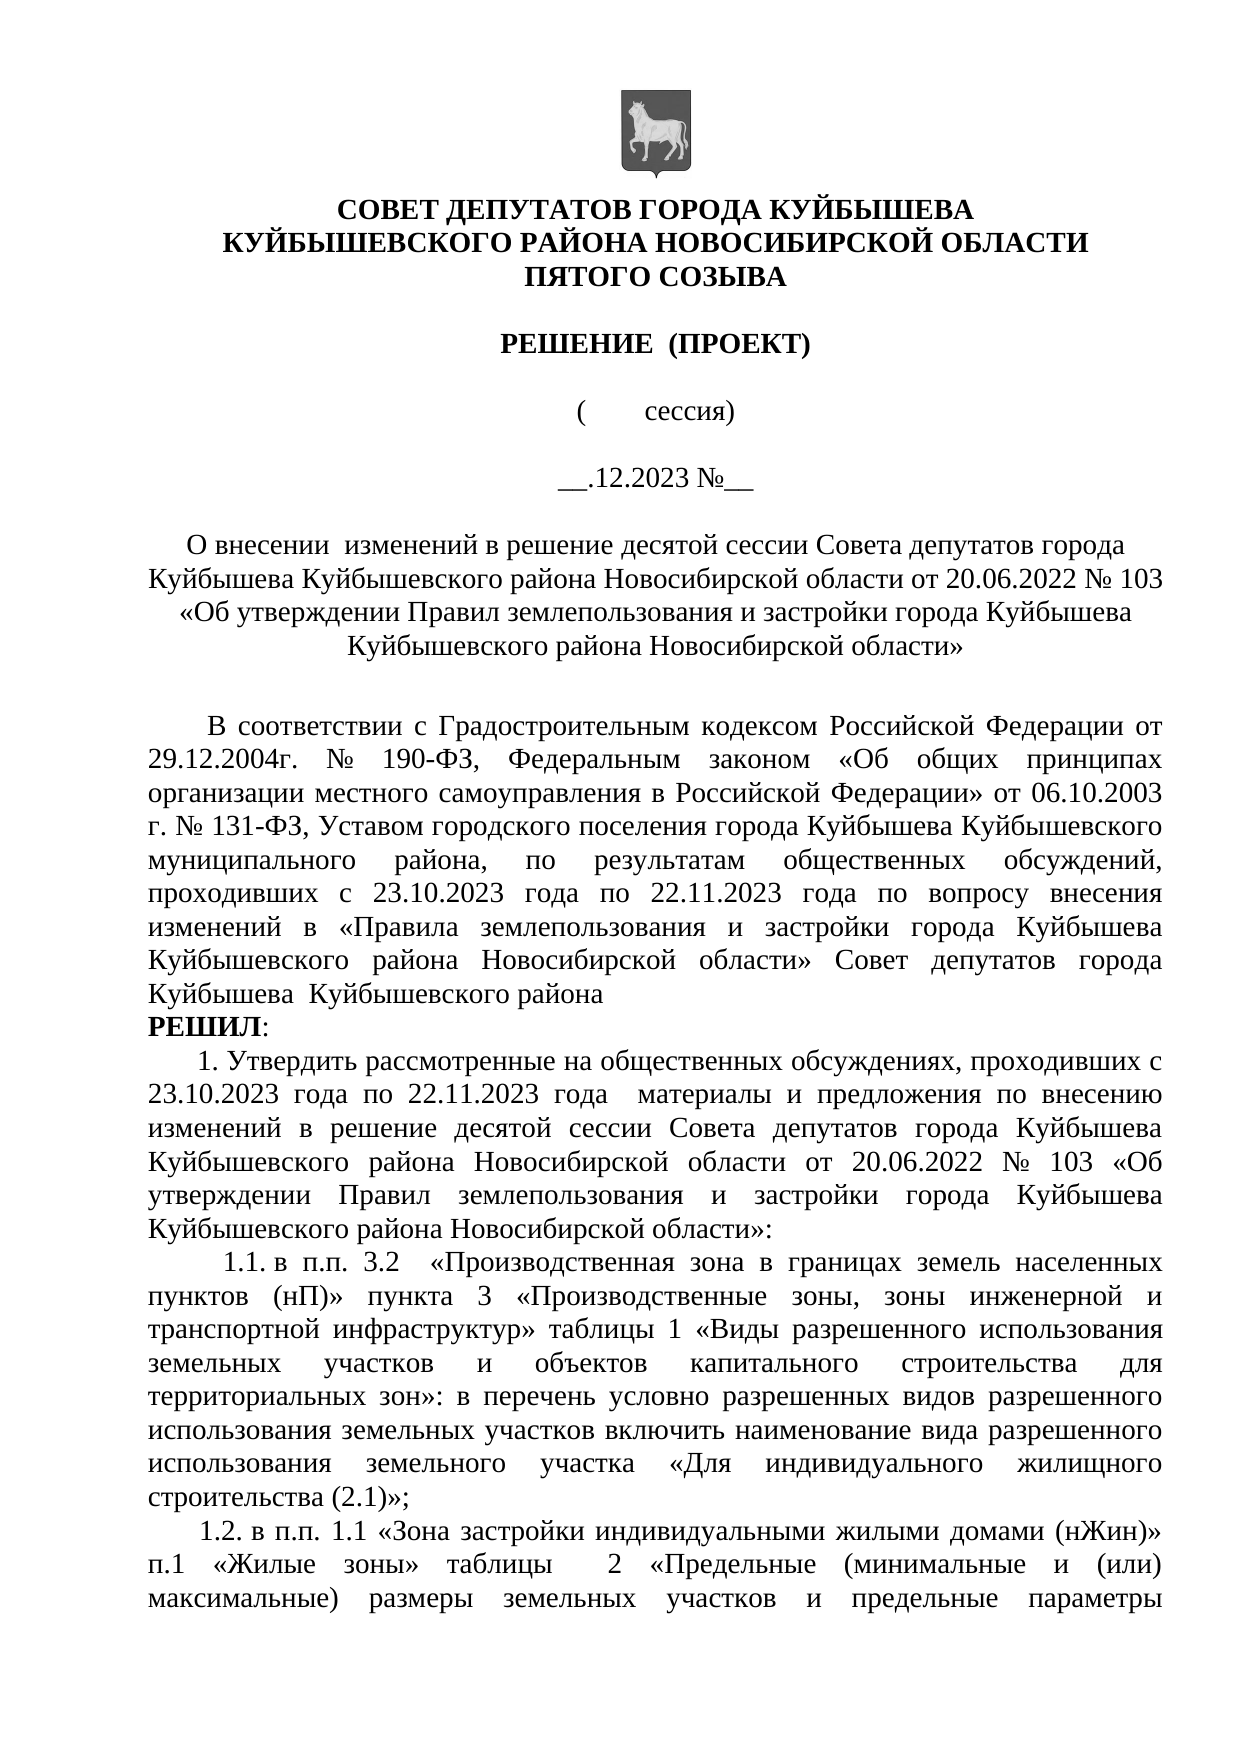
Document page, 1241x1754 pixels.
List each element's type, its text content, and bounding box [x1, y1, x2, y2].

text КУЙБЫШЕВСКОГО РАЙОНА НОВОСИБИРСКОЙ ОБЛАСТИ [148, 226, 1163, 259]
text О внесении изменений в решение десятой сессии Совета депутатов города Куйбышева Куйбышевского района Новосибирской области от 20.06.2022 № 103 «Об утверждении Правил землепользования и застройки города Куйбышева Куйбышевского района Новосибирской области» [148, 527, 1163, 662]
text 1. Утвердить рассмотренные на общественных обсуждениях, проходивших с 23.10.2023 года по 22.11.2023 года материалы и предложения по внесению изменений в решение десятой сессии Совета депутатов города Куйбышева Куйбышевского района Новосибирской области от 20.06.2022 № 103 «Об утверждении Правил землепользования и застройки города Куйбышева Куйбышевского района Новосибирской области»: [148, 1043, 1163, 1244]
text ( сессия) [148, 393, 1163, 427]
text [148, 1513, 1163, 1613]
text СОВЕТ ДЕПУТАТОВ ГОРОДА КУЙБЫШЕВА [148, 192, 1163, 226]
text ПЯТОГО СОЗЫВА [148, 259, 1163, 293]
text РЕШИЛ: [148, 1009, 1163, 1043]
text __.12.2023 №__ [148, 460, 1163, 494]
text РЕШЕНИЕ (ПРОЕКТ) [148, 326, 1163, 360]
text 1.1. в п.п. 3.2 «Производственная зона в границах земель населенных пунктов (нП)» пункта 3 «Производственные зоны, зоны инженерной и транспортной инфраструктур» таблицы 1 «Виды разрешенного использования земельных участков и объектов капитального строительства для территориальных зон»: в перечень условно разрешенных видов разрешенного использования земельных участков включить наименование вида разрешенного использования земельного участка «Для индивидуального жилищного строительства (2.1)»; [148, 1244, 1163, 1513]
text В соответствии с Градостроительным кодексом Российской Федерации от 29.12.2004г. № 190-ФЗ, Федеральным законом «Об общих принципах организации местного самоуправления в Российской Федерации» от 06.10.2003 г. № 131-ФЗ, Уставом городского поселения города Куйбышева Куйбышевского муниципального района, по результатам общественных обсуждений, проходивших с 23.10.2023 года по 22.11.2023 года по вопросу внесения изменений в «Правила землепользования и застройки города Куйбышева Куйбышевского района Новосибирской области» Совет депутатов города Куйбышева Куйбышевского района [148, 708, 1163, 1009]
